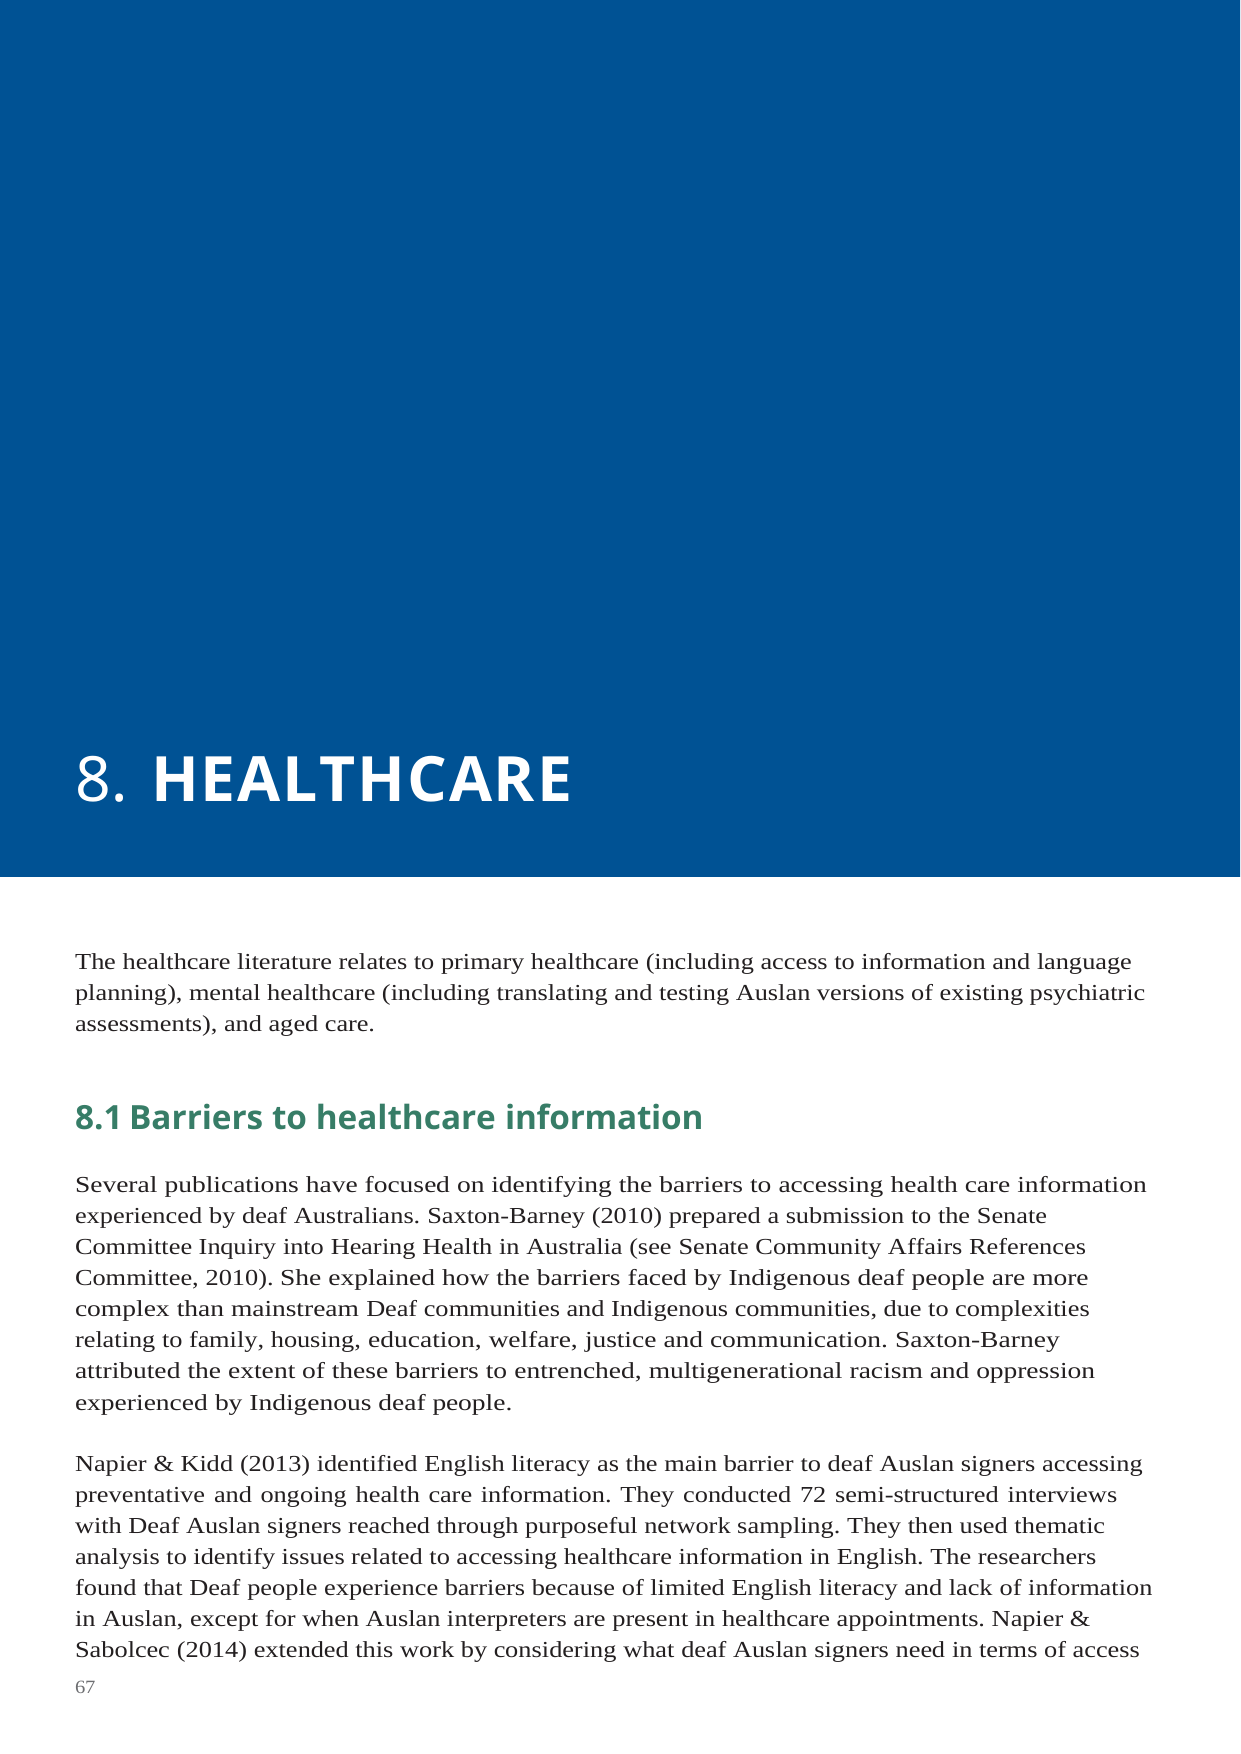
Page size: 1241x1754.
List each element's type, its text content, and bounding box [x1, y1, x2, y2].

text Several publications have focused on identifying the barriers to accessing health care information experienced by deaf Australians. Saxton-Barney (2010) prepared a submission to the Senate Committee Inquiry into Hearing Health in Australia (see Senate Community Affairs References Committee, 2010). She explained how the barriers faced by Indigenous deaf people are more complex than mainstream Deaf communities and Indigenous communities, due to complexities relating to family, housing, education, welfare, justice and communication. Saxton-Barney attributed the extent of these barriers to entrenched, multigenerational racism and oppression experienced by Indigenous deaf people. [75, 1171, 1165, 1415]
subtitle Barriers to healthcare information [75, 1093, 1178, 1139]
subtitle HEALTHCARE [75, 734, 1178, 819]
text The healthcare literature relates to primary healthcare (including access to information and language planning), mental healthcare (including translating and testing Auslan versions of existing psychiatric assessments), and aged care. [75, 948, 1178, 1036]
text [75, 1450, 1156, 1663]
